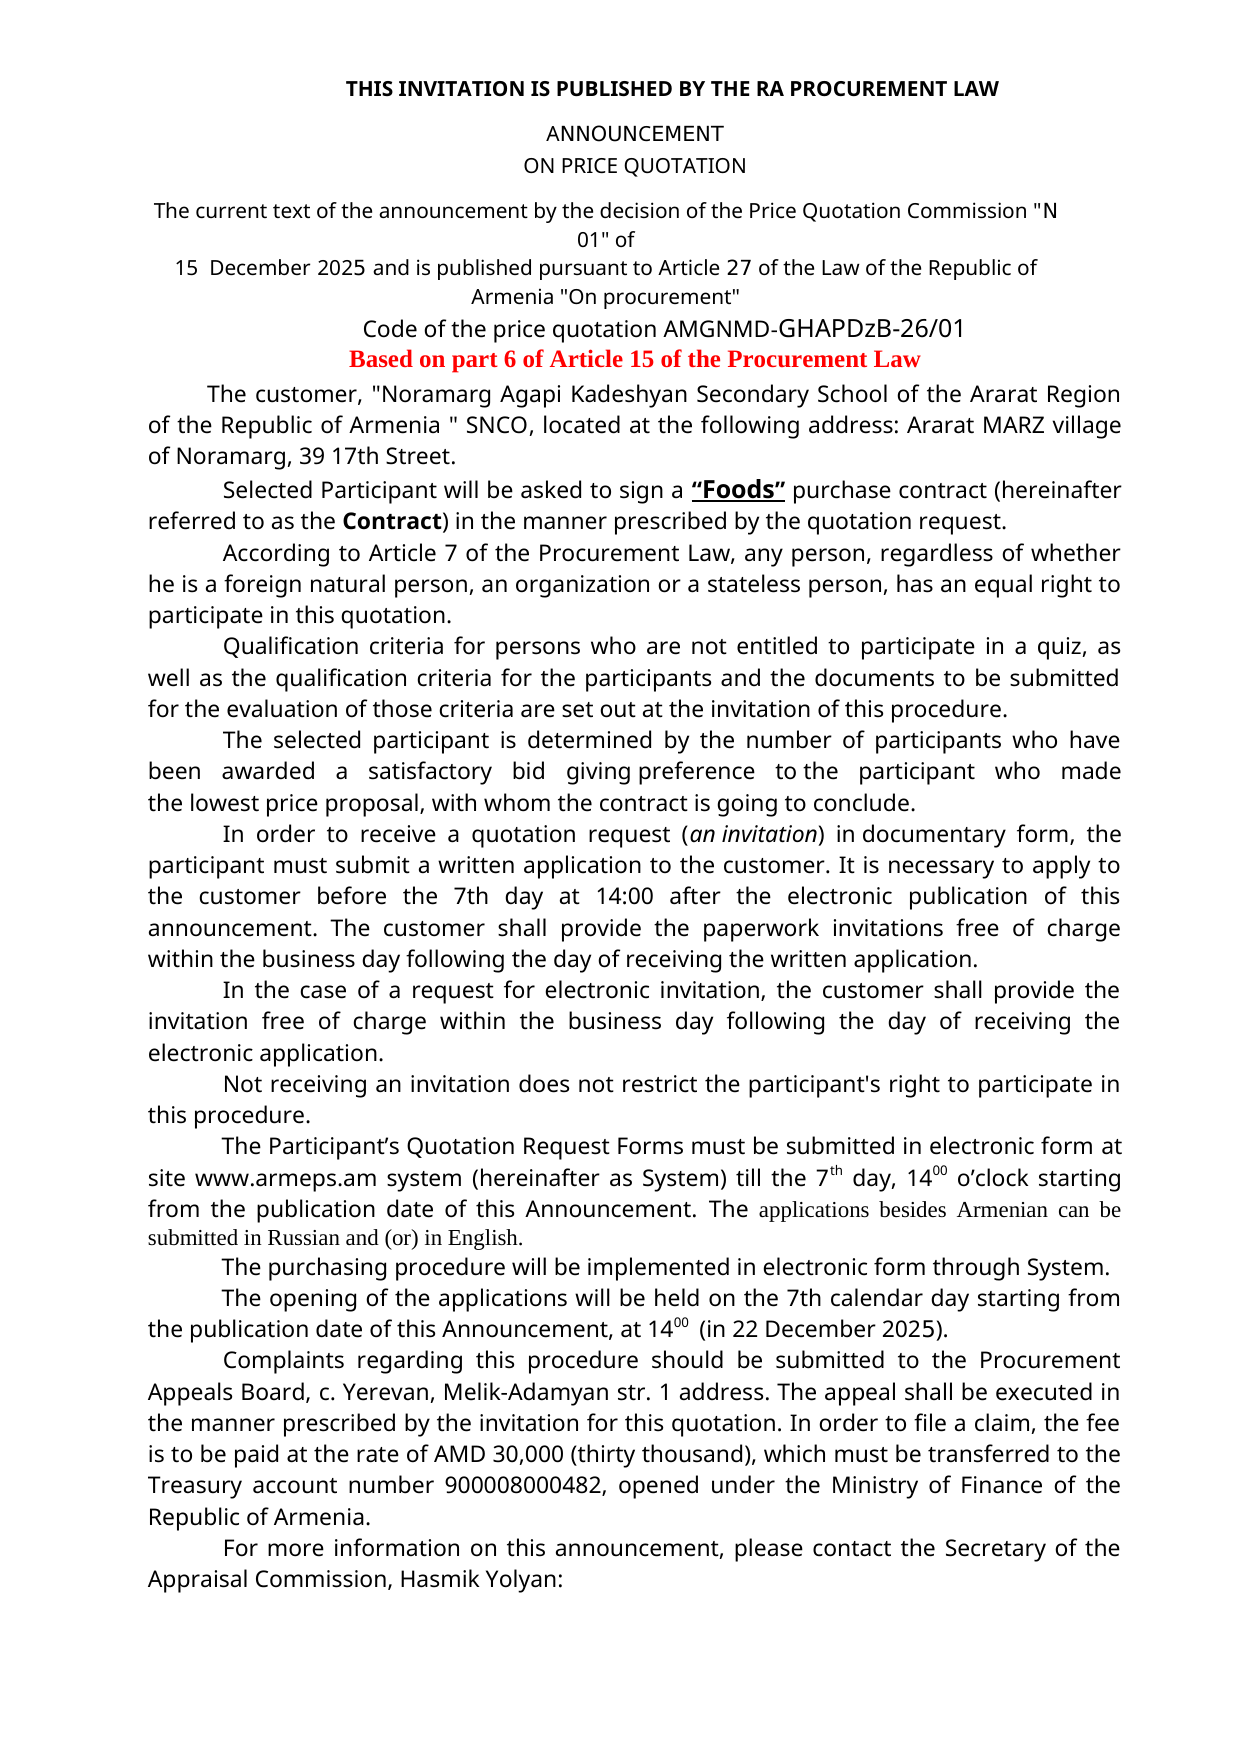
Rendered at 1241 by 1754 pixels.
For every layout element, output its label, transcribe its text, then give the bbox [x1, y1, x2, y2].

text Based on part 6 of Article 15 of the Procurement Law [148, 344, 1122, 373]
text ON PRICE QUOTATION [207, 152, 1063, 180]
text The Participant’s Quotation Request Forms must be submitted in electronic form at site www.armeps.am system (hereinafter as System) till the 7th day, 1400 o’clock starting from the publication date of this Announcement. The applications besides Armenian can be submitted in Russian and (or) in English. [148, 1130, 1122, 1250]
text Selected Participant will be asked to sign a “Foods” purchase contract (hereinafter referred to as the Contract) in the manner prescribed by the quotation request. [148, 471, 1122, 537]
text The opening of the applications will be held on the 7th calendar day starting from the publication date of this Announcement, at 1400 (in 22 December 2025). [148, 1282, 1122, 1344]
text Not receiving an invitation does not restrict the participant's right to participate in this procedure. [148, 1068, 1122, 1130]
text THIS INVITATION IS PUBLISHED BY THE RA PROCUREMENT LAW [148, 74, 1122, 102]
text The current text of the announcement by the decision of the Price Quotation Commission "N 01" of [148, 197, 1063, 253]
text Complaints regarding this procedure should be submitted to the Procurement Appeals Board, c. Yerevan, Melik-Adamyan str. 1 address. The appeal shall be executed in the manner prescribed by the invitation for this quotation. In order to file a claim, the fee is to be paid at the rate of AMD 30,000 (thirty thousand), which must be transferred to the Treasury account number 900008000482, opened under the Ministry of Finance of the Republic of Armenia. [148, 1344, 1122, 1532]
text In order to receive a quotation request (an invitation) in documentary form, the participant must submit a written application to the customer. It is necessary to apply to the customer before the 7th day at 14:00 after the electronic publication of this announcement. The customer shall provide the paperwork invitations free of charge within the business day following the day of receiving the written application. [148, 818, 1122, 974]
text For more information on this announcement, please contact the Secretary of the Appraisal Commission, Hasmik Yolyan: [148, 1532, 1122, 1594]
text Qualification criteria for persons who are not entitled to participate in a quiz, as well as the qualification criteria for the participants and the documents to be submitted for the evaluation of those criteria are set out at the invitation of this procedure. [148, 630, 1122, 724]
text The purchasing procedure will be implemented in electronic form through System. [148, 1250, 1122, 1282]
text The selected participant is determined by the number of participants who have been awarded a satisfactory bid giving preference to the participant who made the lowest price proposal, with whom the contract is going to conclude. [148, 724, 1122, 818]
text In the case of a request for electronic invitation, the customer shall provide the invitation free of charge within the business day following the day of receiving the electronic application. [148, 974, 1122, 1068]
text 15 December 2025 and is published pursuant to Article 27 of the Law of the Republic of Armenia "On procurement" [148, 253, 1063, 310]
text Code of the price quotation AMGNMD-GHAPDzB-26/01 [148, 310, 1122, 344]
text The customer, "Noramarg Agapi Kadeshyan Secondary School of the Ararat Region of the Republic of Armenia " SNCO, located at the following address: Ararat MARZ village of Noramarg, 39 17th Street. [148, 377, 1122, 471]
text ANNOUNCEMENT [148, 119, 1122, 147]
text According to Article 7 of the Procurement Law, any person, regardless of whether he is a foreign natural person, an organization or a stateless person, has an equal right to participate in this quotation. [148, 537, 1122, 630]
